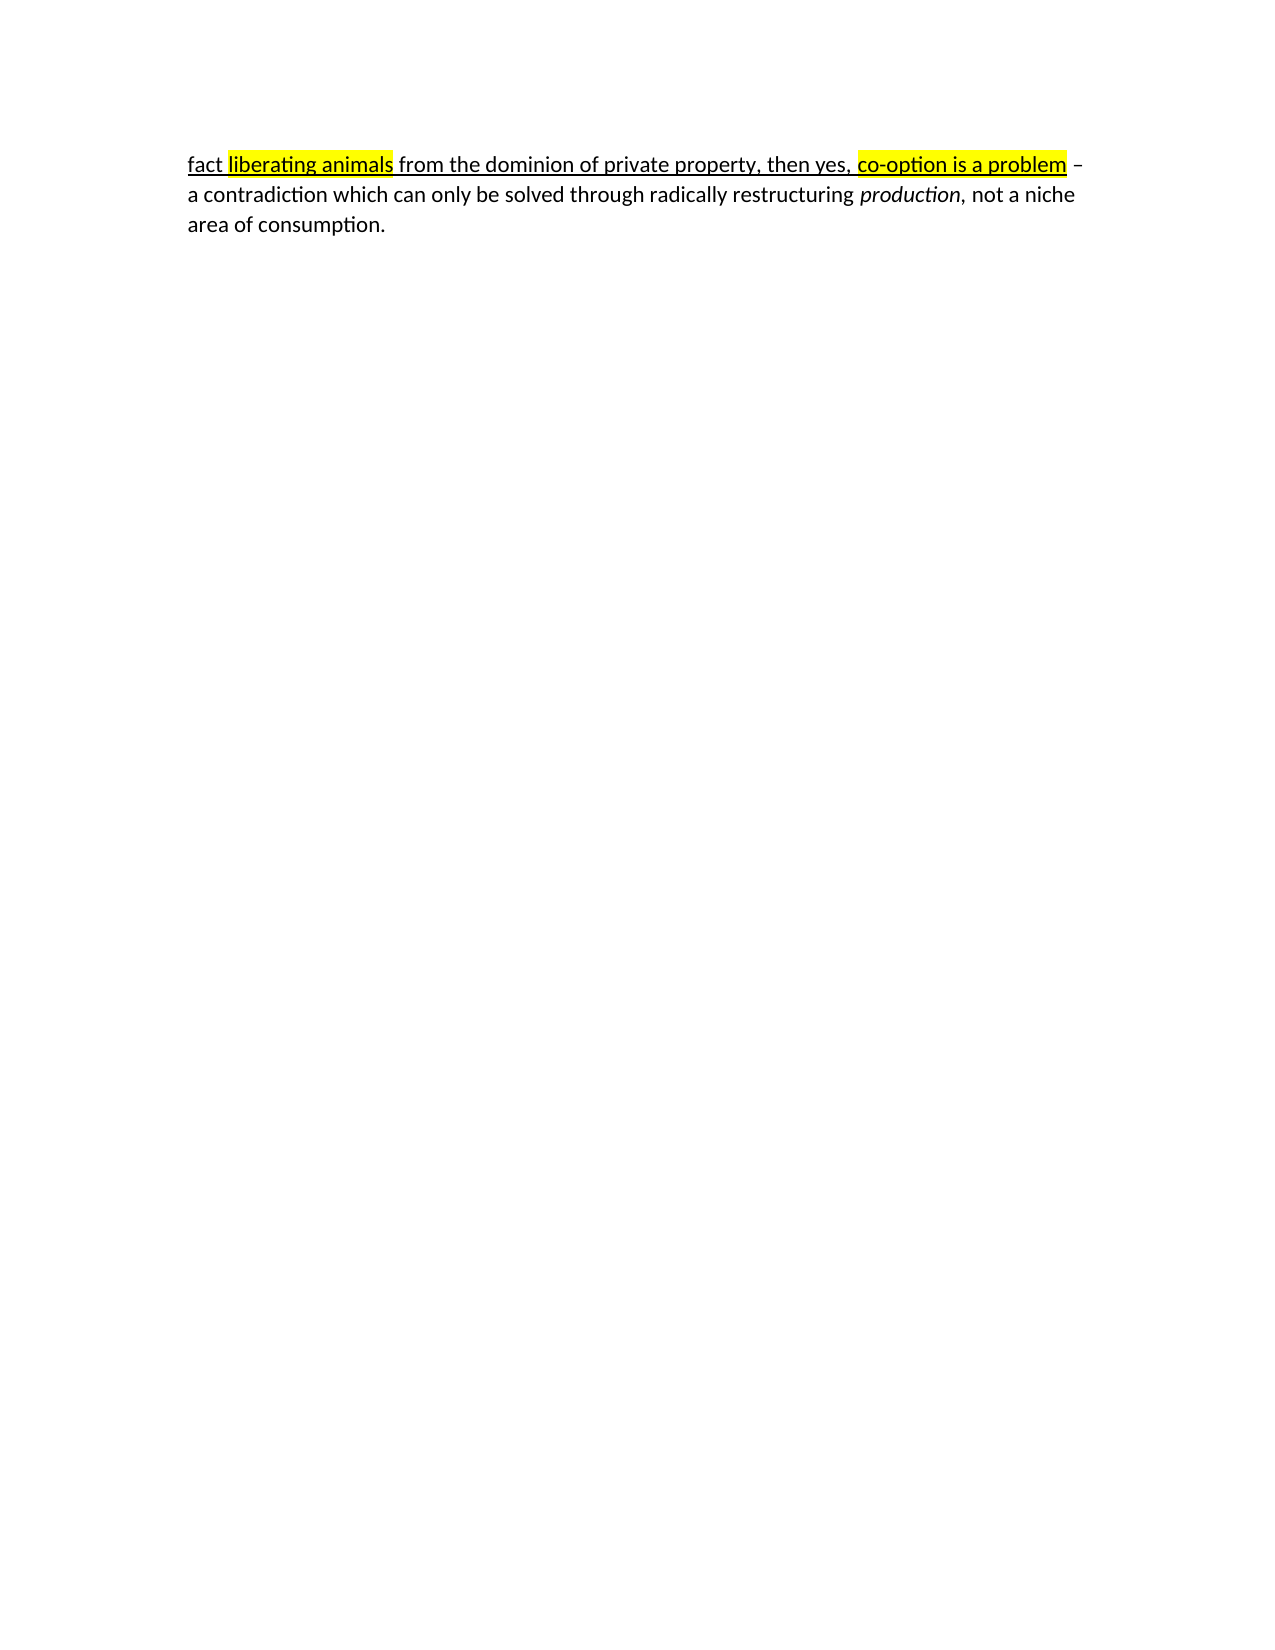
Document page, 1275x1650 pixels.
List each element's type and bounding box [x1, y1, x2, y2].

text [187, 150, 1087, 238]
